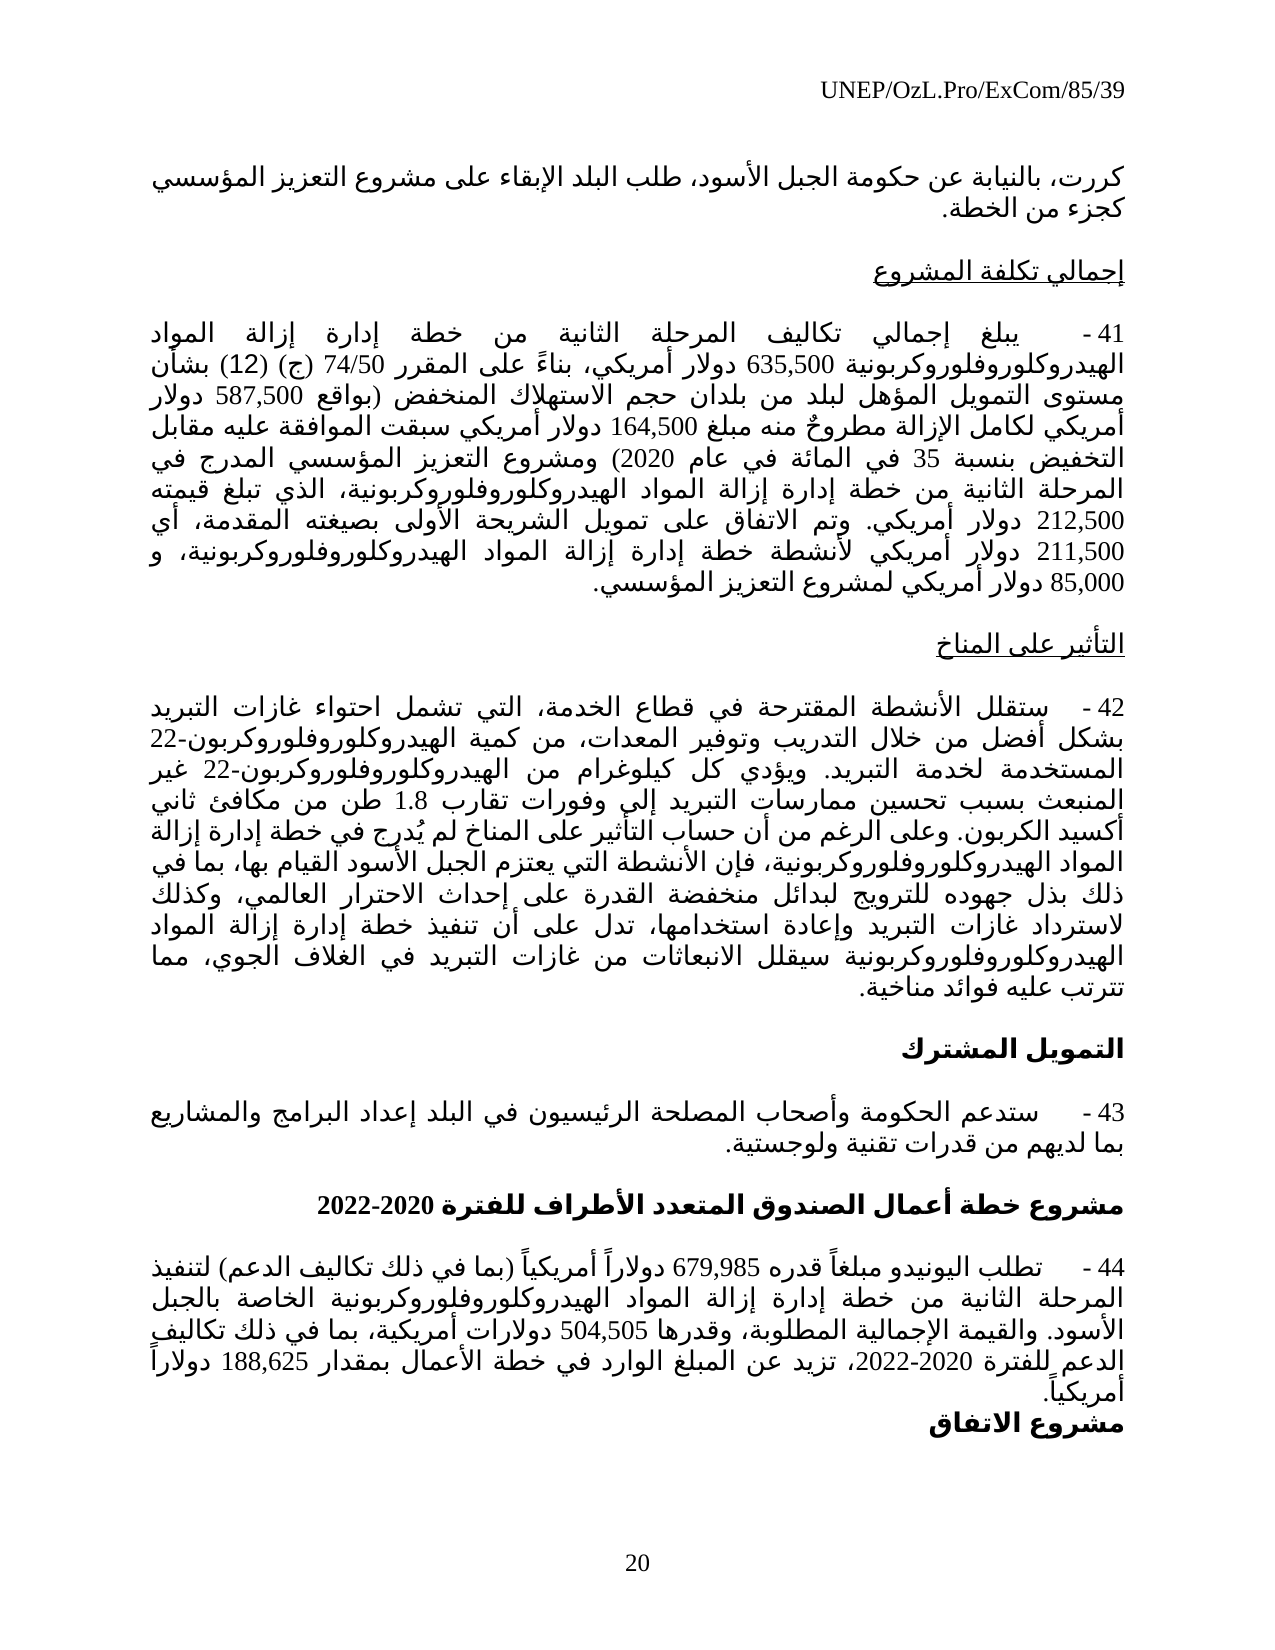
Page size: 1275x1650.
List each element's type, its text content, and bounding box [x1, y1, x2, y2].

text التأثير على المناخ [150, 628, 1125, 660]
text مشروع الاتفاق [150, 1407, 1125, 1438]
text 44 - تطلب اليونيدو مبلغاً قدره 679,985 دولاراً أمريكياً (بما في ذلك تكاليف الدعم) لتنفيذ المرحلة الثانية من خطة إدارة إزالة المواد الهيدروكلوروفلوروكربونية الخاصة بالجبل الأسود. والقيمة الإجمالية المطلوبة، وقدرها 504,505 دولارات أمريكية، بما في ذلك تكاليف الدعم للفترة 2020-2022، تزيد عن المبلغ الوارد في خطة الأعمال بمقدار 188,625 دولاراً أمريكياً. [150, 1251, 1125, 1407]
text مشروع خطة أعمال الصندوق المتعدد الأطراف للفترة 2020-2022 [150, 1189, 1125, 1220]
text 41 - يبلغ إجمالي تكاليف المرحلة الثانية من خطة إدارة إزالة المواد الهيدروكلوروفلوروكربونية 635,500 دولار أمريكي، بناءً على المقرر 74/50 (ج) (12) بشأن مستوى التمويل المؤهل لبلد من بلدان حجم الاستهلاك المنخفض (بواقع 587,500 دولار أمريكي لكامل الإزالة مطروحٌ منه مبلغ 164,500 دولار أمريكي سبقت الموافقة عليه مقابل التخفيض بنسبة 35 في المائة في عام 2020) ومشروع التعزيز المؤسسي المدرج في المرحلة الثانية من خطة إدارة إزالة المواد الهيدروكلوروفلوروكربونية، الذي تبلغ قيمته 212,500 دولار أمريكي. وتم الاتفاق على تمويل الشريحة الأولى بصيغته المقدمة، أي 211,500 دولار أمريكي لأنشطة خطة إدارة إزالة المواد الهيدروكلوروفلوروكربونية، و 85,000 دولار أمريكي لمشروع التعزيز المؤسسي. [150, 317, 1125, 597]
text 42 - ستقلل الأنشطة المقترحة في قطاع الخدمة، التي تشمل احتواء غازات التبريد بشكل أفضل من خلال التدريب وتوفير المعدات، من كمية الهيدروكلوروفلوروكربون-22 المستخدمة لخدمة التبريد. ويؤدي كل كيلوغرام من الهيدروكلوروفلوروكربون-22 غير المنبعث بسبب تحسين ممارسات التبريد إلى وفورات تقارب 1.8 طن من مكافئ ثاني أكسيد الكربون. وعلى الرغم من أن حساب التأثير على المناخ لم يُدرج في خطة إدارة إزالة المواد الهيدروكلوروفلوروكربونية، فإن الأنشطة التي يعتزم الجبل الأسود القيام بها، بما في ذلك بذل جهوده للترويج لبدائل منخفضة القدرة على إحداث الاحترار العالمي، وكذلك لاسترداد غازات التبريد وإعادة استخدامها، تدل على أن تنفيذ خطة إدارة إزالة المواد الهيدروكلوروفلوروكربونية سيقلل الانبعاثات من غازات التبريد في الغلاف الجوي، مما تترتب عليه فوائد مناخية. [150, 691, 1125, 1002]
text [150, 161, 1125, 223]
text إجمالي تكلفة المشروع [150, 255, 1125, 286]
text 43 - ستدعم الحكومة وأصحاب المصلحة الرئيسيون في البلد إعداد البرامج والمشاريع بما لديهم من قدرات تقنية ولوجستية. [150, 1096, 1125, 1158]
text التمويل المشترك [150, 1033, 1125, 1064]
